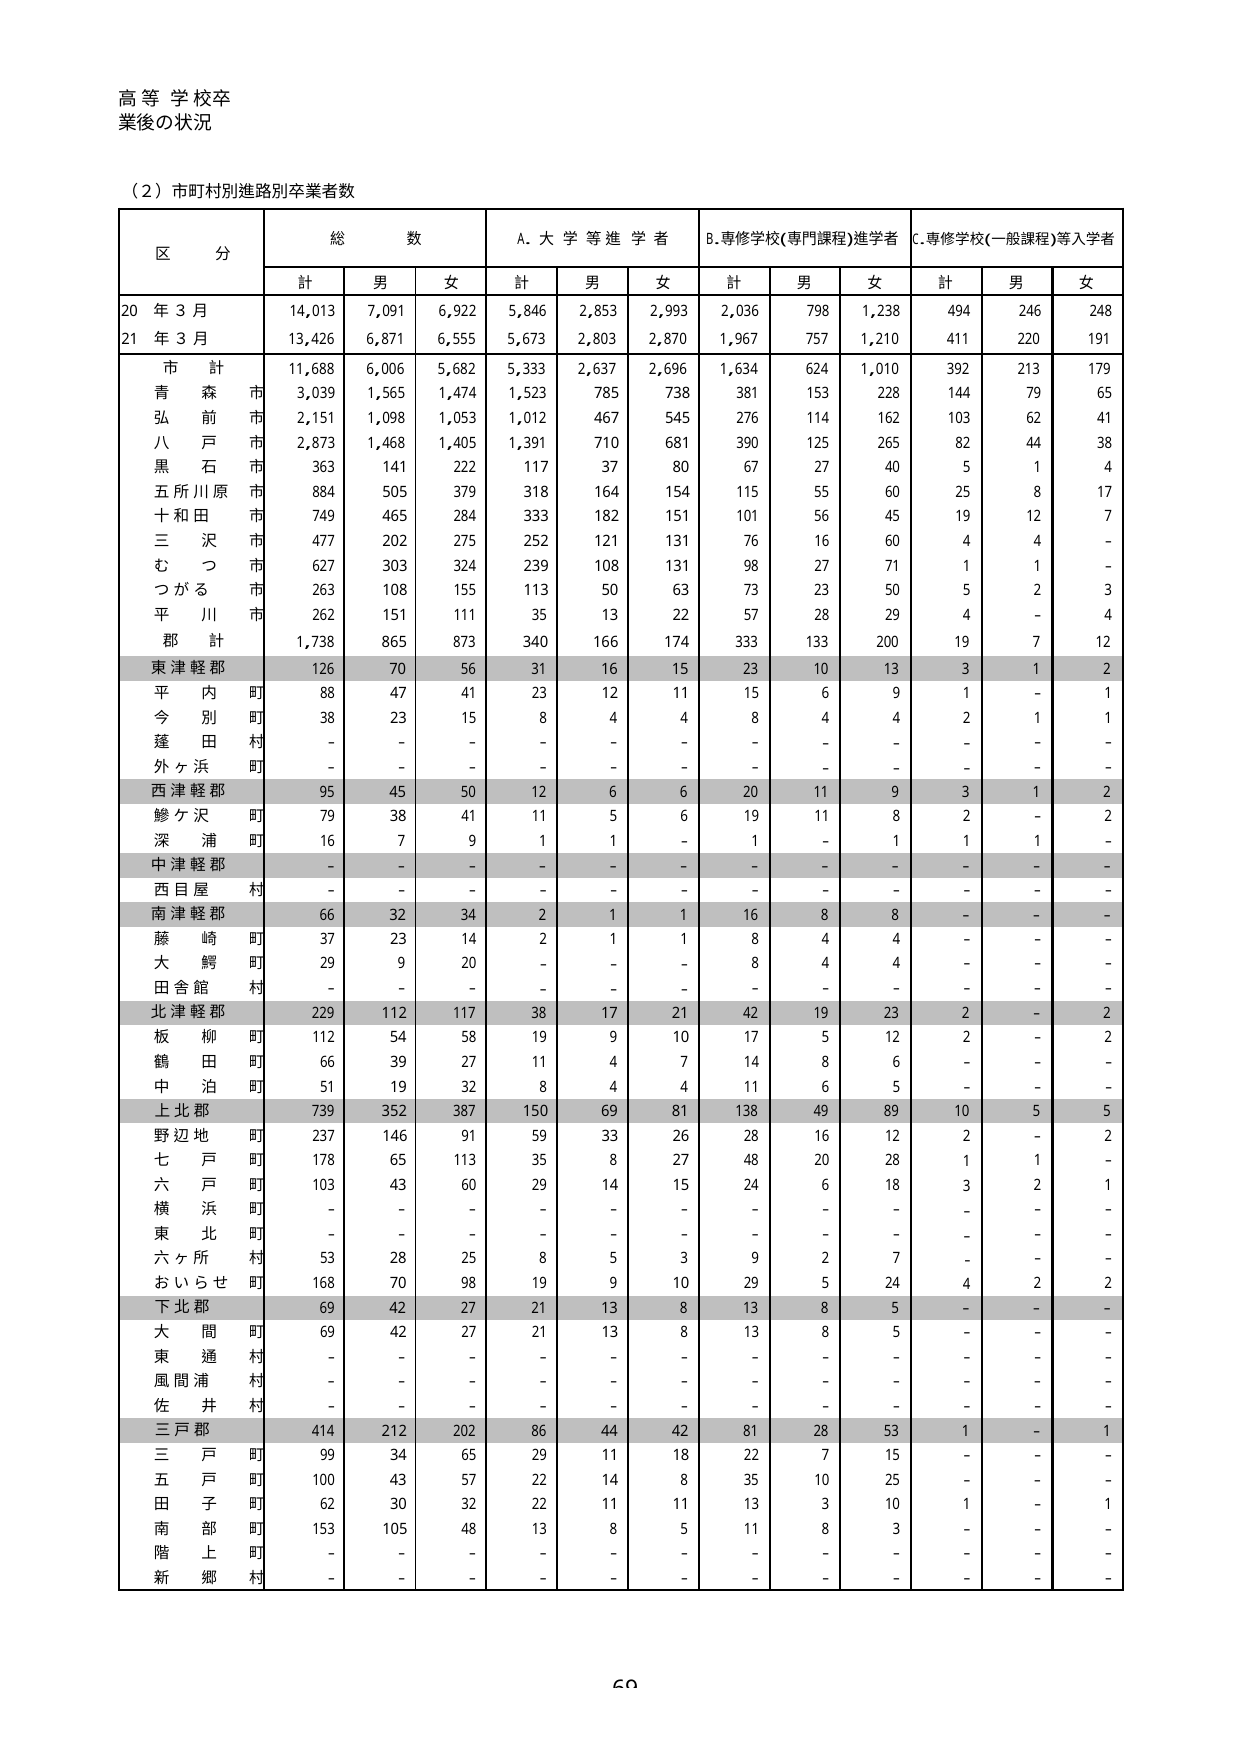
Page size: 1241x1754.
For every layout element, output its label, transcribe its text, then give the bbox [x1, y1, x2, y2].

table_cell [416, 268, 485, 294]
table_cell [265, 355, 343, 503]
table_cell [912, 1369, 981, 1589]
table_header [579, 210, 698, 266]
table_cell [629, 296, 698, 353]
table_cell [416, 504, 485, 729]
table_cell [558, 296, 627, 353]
text 高 等 学 校卒業後の状況 [118, 86, 236, 135]
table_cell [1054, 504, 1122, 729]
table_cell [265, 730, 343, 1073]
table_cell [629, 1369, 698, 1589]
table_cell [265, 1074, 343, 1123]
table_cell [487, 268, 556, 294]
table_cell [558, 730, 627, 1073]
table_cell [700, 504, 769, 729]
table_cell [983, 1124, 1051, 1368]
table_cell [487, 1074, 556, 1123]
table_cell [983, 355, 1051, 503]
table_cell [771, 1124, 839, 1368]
text （２）市町村別進路別卒業者数 [121, 179, 1240, 202]
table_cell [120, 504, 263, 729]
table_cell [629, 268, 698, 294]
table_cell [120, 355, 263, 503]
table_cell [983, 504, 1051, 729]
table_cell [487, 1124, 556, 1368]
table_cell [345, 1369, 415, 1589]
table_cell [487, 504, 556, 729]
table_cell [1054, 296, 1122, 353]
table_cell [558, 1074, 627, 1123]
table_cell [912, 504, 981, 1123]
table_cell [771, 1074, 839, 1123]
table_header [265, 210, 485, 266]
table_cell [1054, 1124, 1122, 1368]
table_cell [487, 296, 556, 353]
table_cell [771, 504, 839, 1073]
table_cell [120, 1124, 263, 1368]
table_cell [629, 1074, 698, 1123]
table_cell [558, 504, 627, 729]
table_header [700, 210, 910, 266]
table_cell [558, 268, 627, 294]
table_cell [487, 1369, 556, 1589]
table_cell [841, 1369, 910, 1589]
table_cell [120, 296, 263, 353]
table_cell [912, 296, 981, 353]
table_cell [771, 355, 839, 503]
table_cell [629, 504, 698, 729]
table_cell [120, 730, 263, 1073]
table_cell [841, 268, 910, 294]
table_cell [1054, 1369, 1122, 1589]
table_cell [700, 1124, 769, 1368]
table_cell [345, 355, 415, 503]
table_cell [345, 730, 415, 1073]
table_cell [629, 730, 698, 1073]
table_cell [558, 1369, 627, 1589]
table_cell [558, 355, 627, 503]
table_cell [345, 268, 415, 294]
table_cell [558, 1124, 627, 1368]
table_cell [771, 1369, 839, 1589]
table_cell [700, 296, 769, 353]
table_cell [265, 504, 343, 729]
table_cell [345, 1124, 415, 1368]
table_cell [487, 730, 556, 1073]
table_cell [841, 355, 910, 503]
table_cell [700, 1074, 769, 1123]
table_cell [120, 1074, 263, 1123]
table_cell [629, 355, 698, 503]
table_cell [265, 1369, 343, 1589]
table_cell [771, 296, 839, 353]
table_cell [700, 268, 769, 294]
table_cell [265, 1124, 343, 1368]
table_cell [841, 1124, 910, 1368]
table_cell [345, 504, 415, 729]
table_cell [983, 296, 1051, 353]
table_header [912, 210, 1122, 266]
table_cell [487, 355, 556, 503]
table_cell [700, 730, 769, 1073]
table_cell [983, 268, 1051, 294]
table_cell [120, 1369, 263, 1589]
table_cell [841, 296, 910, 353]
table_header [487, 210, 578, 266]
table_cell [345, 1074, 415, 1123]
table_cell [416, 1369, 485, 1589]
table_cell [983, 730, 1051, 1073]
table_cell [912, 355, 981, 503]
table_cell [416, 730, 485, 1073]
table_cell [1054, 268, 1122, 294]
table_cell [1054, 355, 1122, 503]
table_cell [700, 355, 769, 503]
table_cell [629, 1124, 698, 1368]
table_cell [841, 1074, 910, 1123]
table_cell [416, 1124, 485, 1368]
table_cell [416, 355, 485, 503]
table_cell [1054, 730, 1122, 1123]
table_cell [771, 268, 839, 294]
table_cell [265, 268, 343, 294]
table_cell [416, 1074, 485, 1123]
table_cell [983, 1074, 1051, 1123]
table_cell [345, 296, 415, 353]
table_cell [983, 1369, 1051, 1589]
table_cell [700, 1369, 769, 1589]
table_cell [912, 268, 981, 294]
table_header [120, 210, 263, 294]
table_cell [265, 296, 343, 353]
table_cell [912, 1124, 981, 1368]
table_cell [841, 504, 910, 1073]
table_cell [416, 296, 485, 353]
